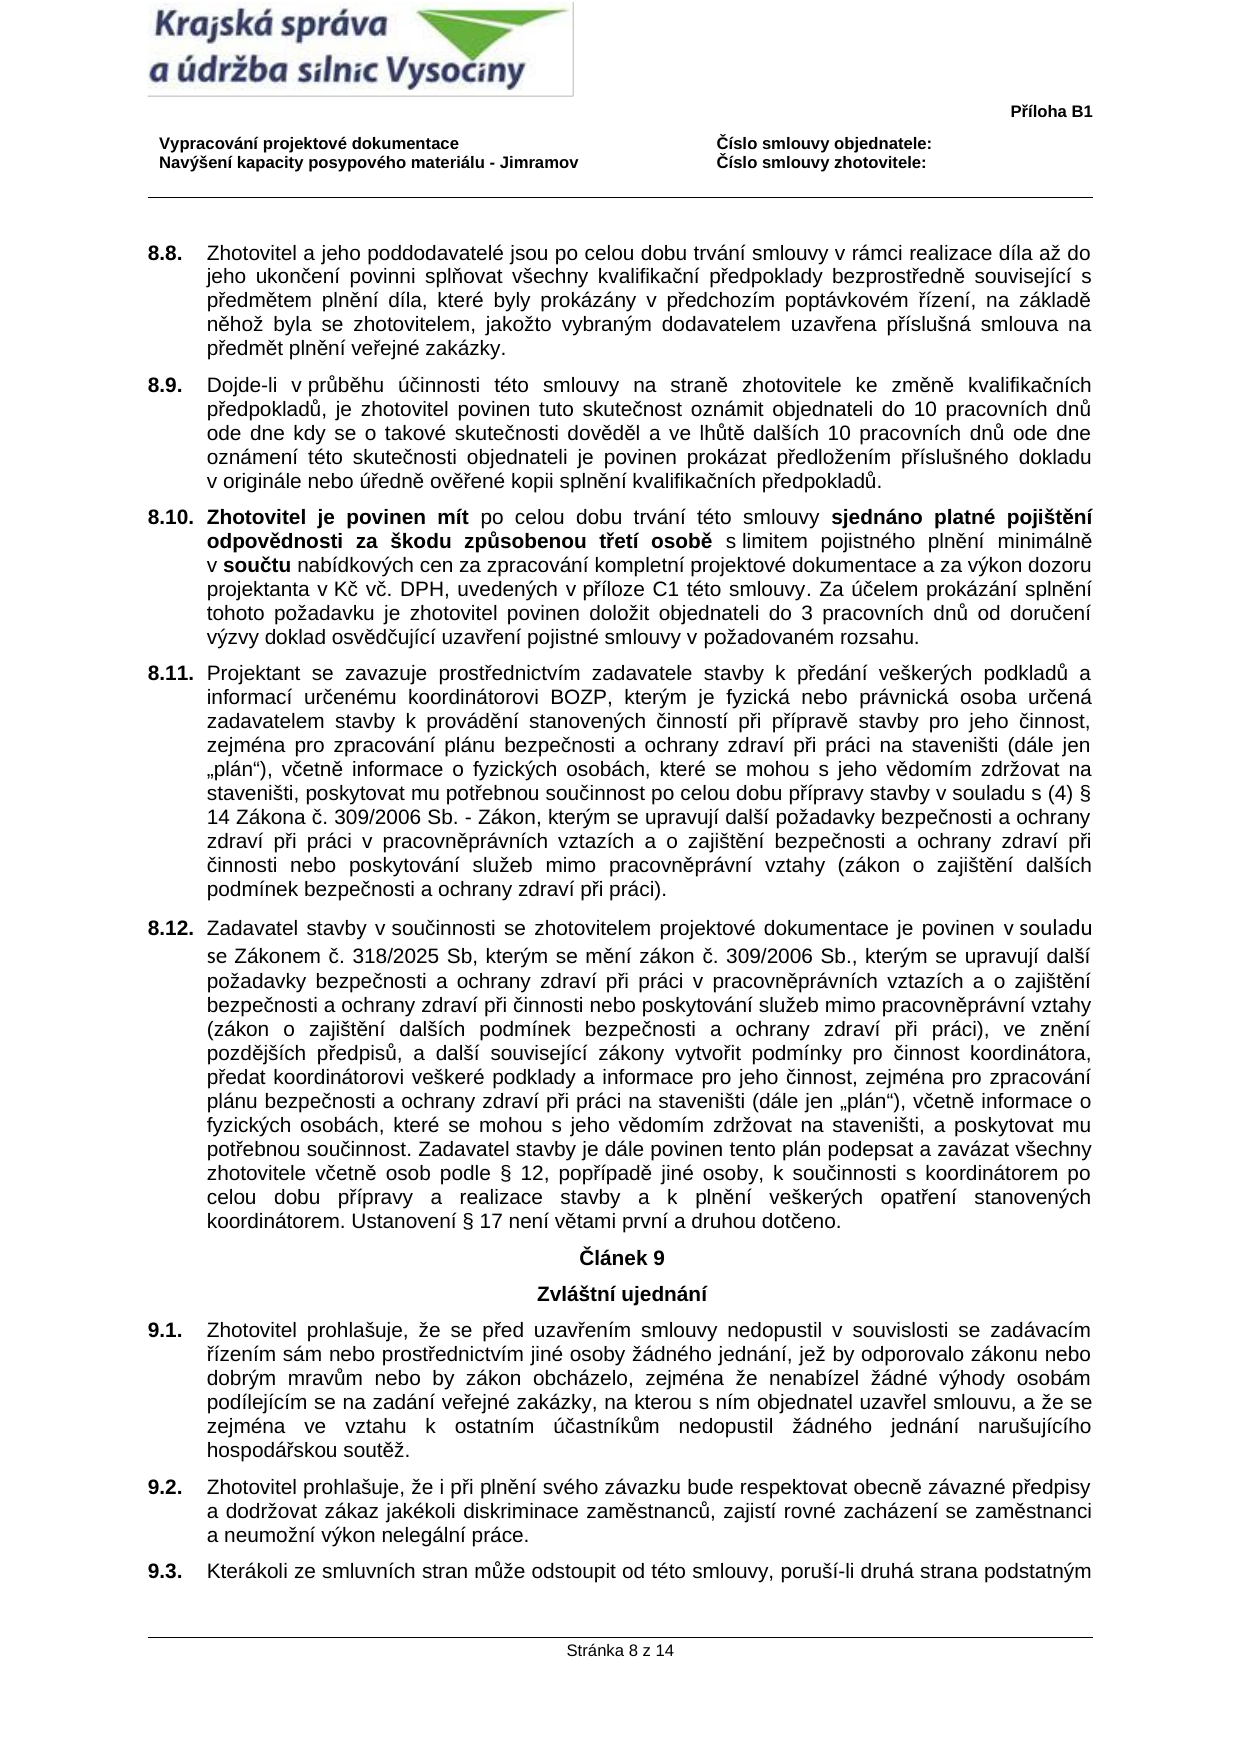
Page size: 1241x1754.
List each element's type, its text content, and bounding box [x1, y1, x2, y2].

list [148, 1559, 1093, 1583]
picture [147, 2, 574, 98]
list Dojde-li v průběhu účinnosti této smlouvy na straně zhotovitele ke změně kvalifikačních předpokladů, je zhotovitel povinen tuto skutečnost oznámit objednateli do 10 pracovních dnů ode dne kdy se o takové skutečnosti dověděl a ve lhůtě dalších 10 pracovních dnů ode dne oznámení této skutečnosti objednateli je povinen prokázat předložením příslušného dokladu v originále nebo úředně ověřené kopii splnění kvalifikačních předpokladů. [148, 373, 1093, 492]
list Zhotovitel prohlašuje, že se před uzavřením smlouvy nedopustil v souvislosti se zadávacím řízením sám nebo prostřednictvím jiné osoby žádného jednání, jež by odporovalo zákonu nebo dobrým mravům nebo by zákon obcházelo, zejména že nenabízel žádné výhody osobám podílejícím se na zadání veřejné zakázky, na kterou s ním objednatel uzavřel smlouvu, a že se zejména ve vztahu k ostatním účastníkům nedopustil žádného jednání narušujícího hospodářskou soutěž. [148, 1318, 1093, 1462]
list Zhotovitel je povinen mít po celou dobu trvání této smlouvy sjednáno platné pojištění odpovědnosti za škodu způsobenou třetí osobě s limitem pojistného plnění minimálně v součtu nabídkových cen za zpracování kompletní projektové dokumentace a za výkon dozoru projektanta v Kč vč. DPH, uvedených v příloze C1 této smlouvy. Za účelem prokázání splnění tohoto požadavku je zhotovitel povinen doložit objednateli do 3 pracovních dnů od doručení výzvy doklad osvědčující uzavření pojistné smlouvy v požadovaném rozsahu. [148, 505, 1093, 649]
list Projektant se zavazuje prostřednictvím zadavatele stavby k předání veškerých podkladů a informací určenému koordinátorovi BOZP, kterým je fyzická nebo právnická osoba určená zadavatelem stavby k provádění stanovených činností při přípravě stavby pro jeho činnost, zejména pro zpracování plánu bezpečnosti a ochrany zdraví při práci na staveništi (dále jen „plán“), včetně informace o fyzických osobách, které se mohou s jeho vědomím zdržovat na staveništi, poskytovat mu potřebnou součinnost po celou dobu přípravy stavby v souladu s (4) § 14 Zákona č. 309/2006 Sb. - Zákon, kterým se upravují další požadavky bezpečnosti a ochrany zdraví při práci v pracovněprávních vztazích a o zajištění bezpečnosti a ochrany zdraví při činnosti nebo poskytování služeb mimo pracovněprávní vztahy (zákon o zajištění dalších podmínek bezpečnosti a ochrany zdraví při práci). [148, 661, 1093, 901]
list Zadavatel stavby v součinnosti se zhotovitelem projektové dokumentace je povinen v souladu se Zákonem č. 318/2025 Sb, kterým se mění zákon č. 309/2006 Sb., kterým se upravují další požadavky bezpečnosti a ochrany zdraví při práci v pracovněprávních vztazích a o zajištění bezpečnosti a ochrany zdraví při činnosti nebo poskytování služeb mimo pracovněprávní vztahy (zákon o zajištění dalších podmínek bezpečnosti a ochrany zdraví při práci), ve znění pozdějších předpisů, a další související zákony vytvořit podmínky pro činnost koordinátora, předat koordinátorovi veškeré podklady a informace pro jeho činnost, zejména pro zpracování plánu bezpečnosti a ochrany zdraví při práci na staveništi (dále jen „plán“), včetně informace o fyzických osobách, které se mohou s jeho vědomím zdržovat na staveništi, a poskytovat mu potřebnou součinnost. Zadavatel stavby je dále povinen tento plán podepsat a zavázat všechny zhotovitele včetně osob podle § 12, popřípadě jiné osoby, k součinnosti s koordinátorem po celou dobu přípravy a realizace stavby a k plnění veškerých opatření stanovených koordinátorem. Ustanovení § 17 není větami první a druhou dotčeno. [148, 913, 1093, 1233]
list Zhotovitel prohlašuje, že i při plnění svého závazku bude respektovat obecně závazné předpisy a dodržovat zákaz jakékoli diskriminace zaměstnanců, zajistí rovné zacházení se zaměstnanci a neumožní výkon nelegální práce. [148, 1474, 1093, 1546]
list Zhotovitel a jeho poddodavatelé jsou po celou dobu trvání smlouvy v rámci realizace díla až do jeho ukončení povinni splňovat všechny kvalifikační předpoklady bezprostředně související s předmětem plnění díla, které byly prokázány v předchozím poptávkovém řízení, na základě něhož byla se zhotovitelem, jakožto vybraným dodavatelem uzavřena příslušná smlouva na předmět plnění veřejné zakázky. [148, 240, 1093, 360]
list Zvláštní ujednání [148, 1282, 1096, 1306]
list Článek 9 [148, 1245, 1096, 1269]
